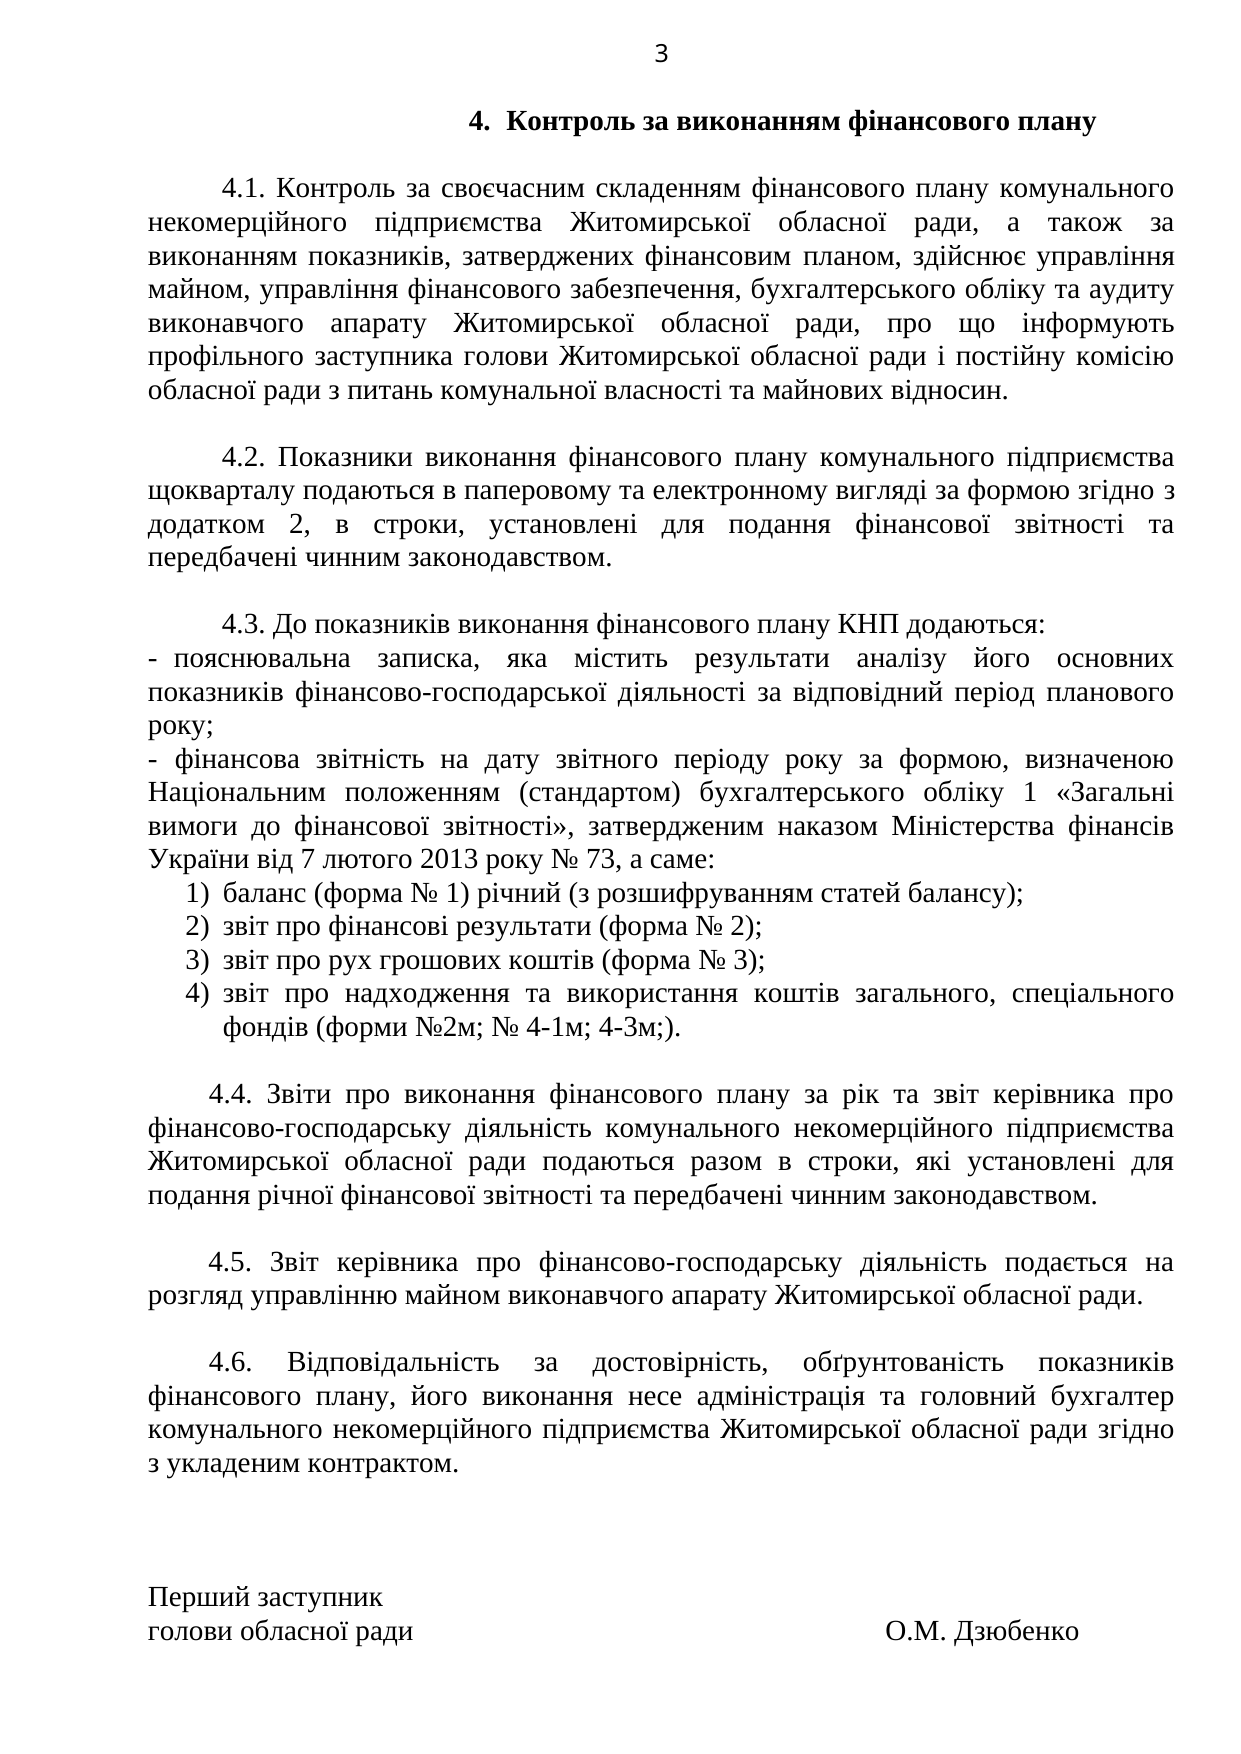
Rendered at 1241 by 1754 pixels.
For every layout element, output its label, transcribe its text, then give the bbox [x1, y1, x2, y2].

text голови обласної ради О.М. Дзюбенко [148, 1613, 1175, 1646]
text 4.2. Показники виконання фінансового плану комунального підприємства щокварталу подаються в паперовому та електронному вигляді за формою згідно з додатком 2, в строки, установлені для подання фінансової звітності та передбачені чинним законодавством. [148, 439, 1175, 573]
text 4.6. Відповідальність за достовірність, обґрунтованість показників фінансового плану, його виконання несе адміністрація та головний бухгалтер комунального некомерційного підприємства Житомирської обласної ради згідно з укладеним контрактом. [148, 1344, 1175, 1479]
list звіт про надходження та використання коштів загального, спеціального фондів (форми №2м; № 4-1м; 4-3м;). [185, 976, 1175, 1043]
text Перший заступник [148, 1579, 1175, 1613]
text 4.4. Звіти про виконання фінансового плану за рік та звіт керівника про фінансово-господарську діяльність комунального некомерційного підприємства Житомирської обласної ради подаються разом в строки, які установлені для подання річної фінансової звітності та передбачені чинним законодавством. [148, 1076, 1175, 1210]
list звіт про рух грошових коштів (форма № 3); [185, 942, 1175, 976]
list пояснювальна записка, яка містить результати аналізу його основних показників фінансово-господарської діяльності за відповідний період планового року; [148, 640, 1175, 741]
list фінансова звітність на дату звітного періоду року за формою, визначеною Національним положенням (стандартом) бухгалтерського обліку 1 «Загальні вимоги до фінансової звітності», затвердженим наказом Міністерства фінансів України від 7 лютого 2013 року № 73, а саме: [148, 741, 1175, 875]
text 4.5. Звіт керівника про фінансово-господарську діяльність подається на розгляд управлінню майном виконавчого апарату Житомирської обласної ради. [148, 1244, 1175, 1311]
text 4.3. До показників виконання фінансового плану КНП додаються: [148, 607, 1175, 640]
list Контроль за виконанням фінансового плану [468, 103, 1175, 137]
list баланс (форма № 1) річний (з розшифруванням статей балансу); [185, 875, 1175, 908]
text 4.1. Контроль за своєчасним складенням фінансового плану комунального некомерційного підприємства Житомирської обласної ради, а також за виконанням показників, затверджених фінансовим планом, здійснює управління майном, управління фінансового забезпечення, бухгалтерського обліку та аудиту виконавчого апарату Житомирської обласної ради, про що інформують профільного заступника голови Житомирської обласної ради і постійну комісію обласної ради з питань комунальної власності та майнових відносин. [148, 171, 1175, 305]
list звіт про фінансові результати (форма № 2); [185, 908, 1175, 942]
text 4.1. Контроль за своєчасним складенням фінансового плану комунального некомерційного підприємства Житомирської обласної ради, а також за виконанням показників, затверджених фінансовим планом, здійснює управління майном, управління фінансового забезпечення, бухгалтерського обліку та аудиту виконавчого апарату Житомирської обласної ради, про що інформують профільного заступника голови Житомирської обласної ради і постійну комісію обласної ради з питань комунальної власності та майнових відносин. [148, 305, 1175, 405]
